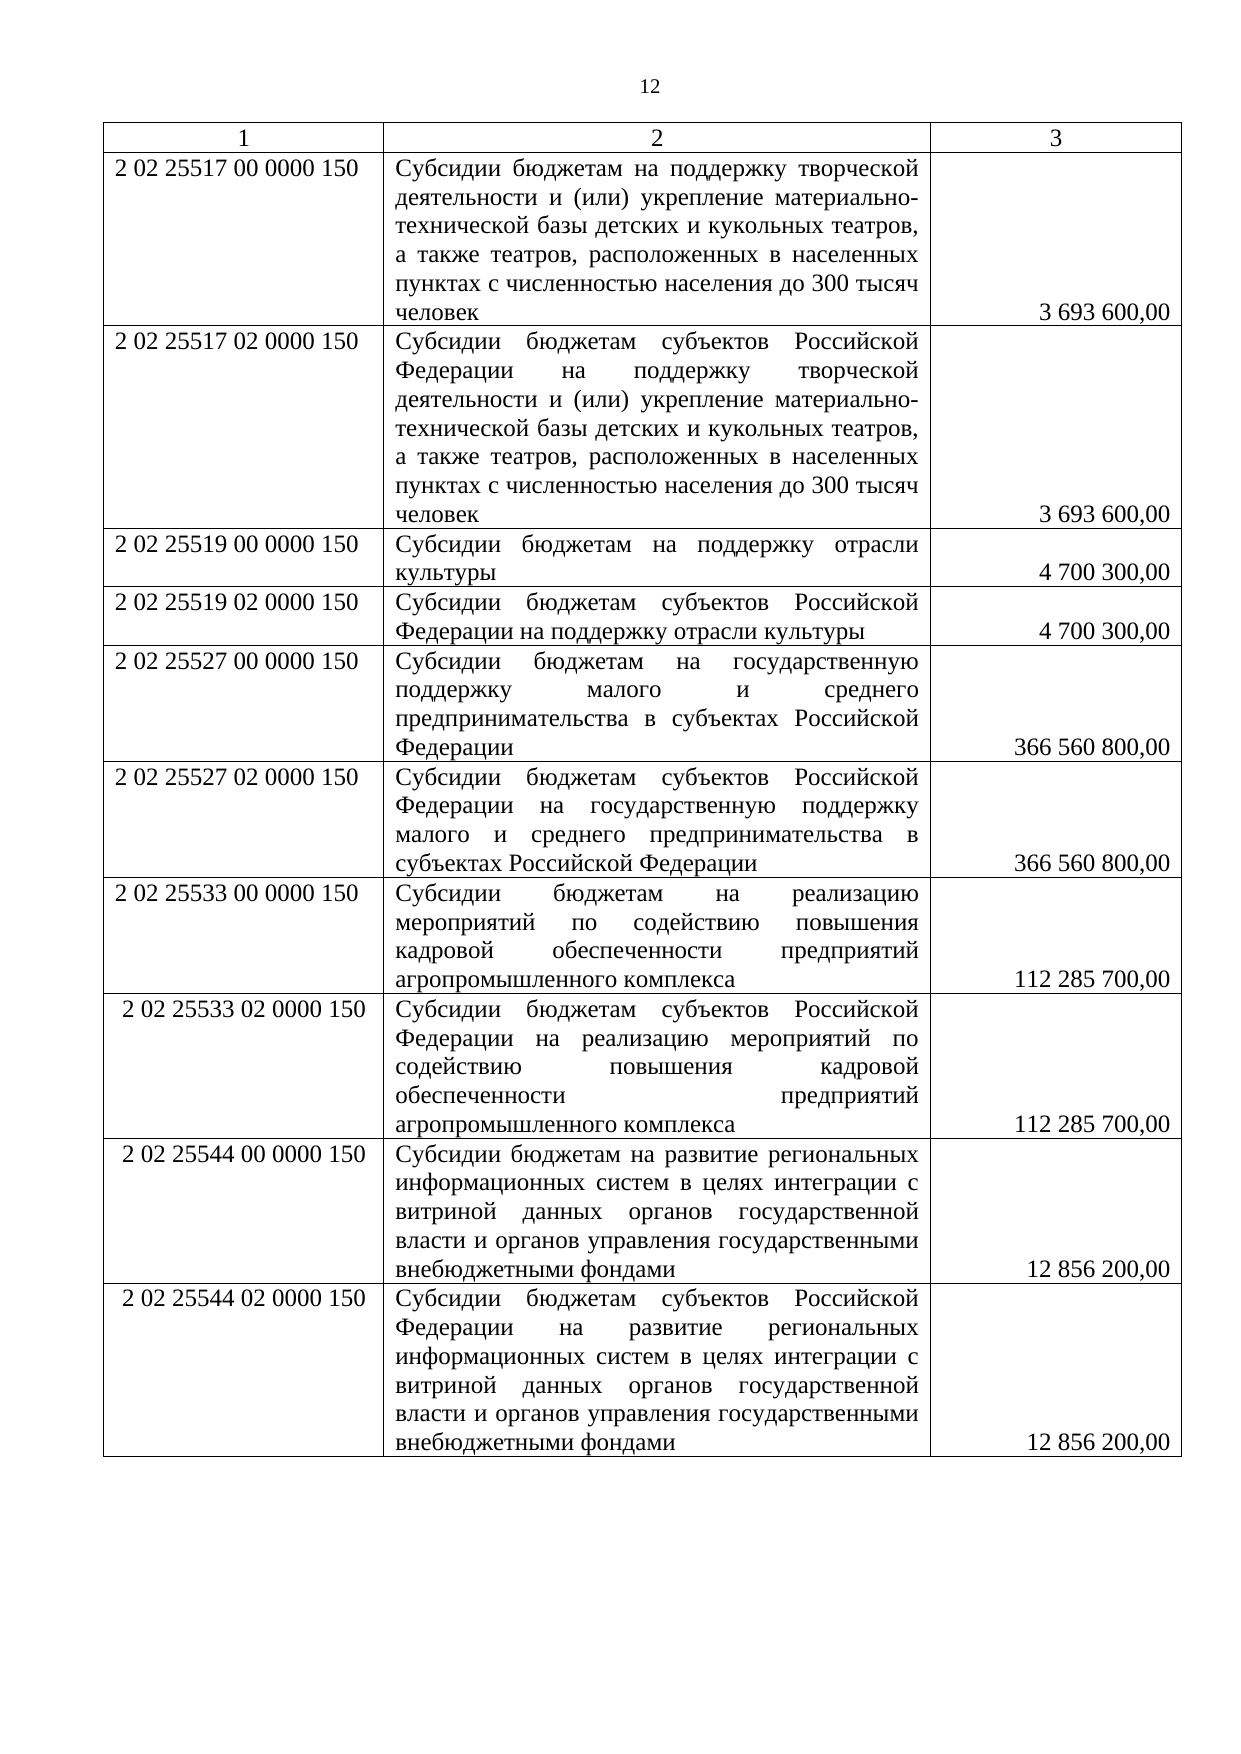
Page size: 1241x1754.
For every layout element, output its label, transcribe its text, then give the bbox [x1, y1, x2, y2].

table_cell 4 700 300,00 [931, 587, 1181, 645]
table_cell 2 02 25533 02 0000 150 [104, 994, 383, 1138]
table_cell 2 02 25527 00 0000 150 [104, 646, 383, 761]
table_cell 2 02 25544 02 0000 150 [104, 1284, 383, 1456]
table_cell Субсидии бюджетам субъектов Российской Федерации на государственную поддержку малого и среднего предпринимательства в субъектах Российской Федерации [384, 762, 930, 877]
table_header 1 [104, 123, 383, 152]
table_cell Субсидии бюджетам субъектов Российской Федерации на поддержку отрасли культуры [384, 587, 930, 645]
table_cell Субсидии бюджетам субъектов Российской Федерации на поддержку творческой деятельности и (или) укрепление материально-технической базы детских и кукольных театров, а также театров, расположенных в населенных пунктах с численностью населения до 300 тысяч человек [384, 326, 930, 528]
table_header 3 [931, 123, 1181, 152]
table_cell 2 02 25527 02 0000 150 [104, 762, 383, 877]
table_cell Субсидии бюджетам на государственную поддержку малого и среднего предпринимательства в субъектах Российской Федерации [384, 646, 930, 761]
table_cell 112 285 700,00 [931, 994, 1181, 1138]
table_cell 3 693 600,00 [931, 153, 1181, 325]
table_cell 12 856 200,00 [931, 1139, 1181, 1282]
table_cell Субсидии бюджетам на реализацию мероприятий по содействию повышения кадровой обеспеченности предприятий агропромышленного комплекса [384, 878, 930, 993]
table_cell 366 560 800,00 [931, 762, 1181, 877]
table_cell 366 560 800,00 [931, 646, 1181, 761]
table_cell 12 856 200,00 [931, 1284, 1181, 1456]
table_cell Субсидии бюджетам на поддержку творческой деятельности и (или) укрепление материально-технической базы детских и кукольных театров, а также театров, расположенных в населенных пунктах с численностью населения до 300 тысяч человек [384, 153, 930, 325]
table_cell Субсидии бюджетам на развитие региональных информационных систем в целях интеграции с витриной данных органов государственной власти и органов управления государственными внебюджетными фондами [384, 1139, 930, 1282]
table_cell Субсидии бюджетам на поддержку отрасли культуры [384, 529, 930, 586]
table_cell 4 700 300,00 [931, 529, 1181, 586]
table_cell 2 02 25533 00 0000 150 [104, 878, 383, 993]
table_cell 2 02 25517 02 0000 150 [104, 326, 383, 528]
table_cell Субсидии бюджетам субъектов Российской Федерации на реализацию мероприятий по содействию повышения кадровой обеспеченности предприятий агропромышленного комплекса [384, 994, 930, 1138]
table_cell Субсидии бюджетам субъектов Российской Федерации на развитие региональных информационных систем в целях интеграции с витриной данных органов государственной власти и органов управления государственными внебюджетными фондами [384, 1284, 930, 1456]
table_cell 3 693 600,00 [931, 326, 1181, 528]
table_cell 2 02 25517 00 0000 150 [104, 153, 383, 325]
table_cell 2 02 25544 00 0000 150 [104, 1139, 383, 1282]
table_cell 112 285 700,00 [931, 878, 1181, 993]
table_cell 2 02 25519 02 0000 150 [104, 587, 383, 645]
table_header 2 [384, 123, 930, 152]
table_cell 2 02 25519 00 0000 150 [104, 529, 383, 586]
